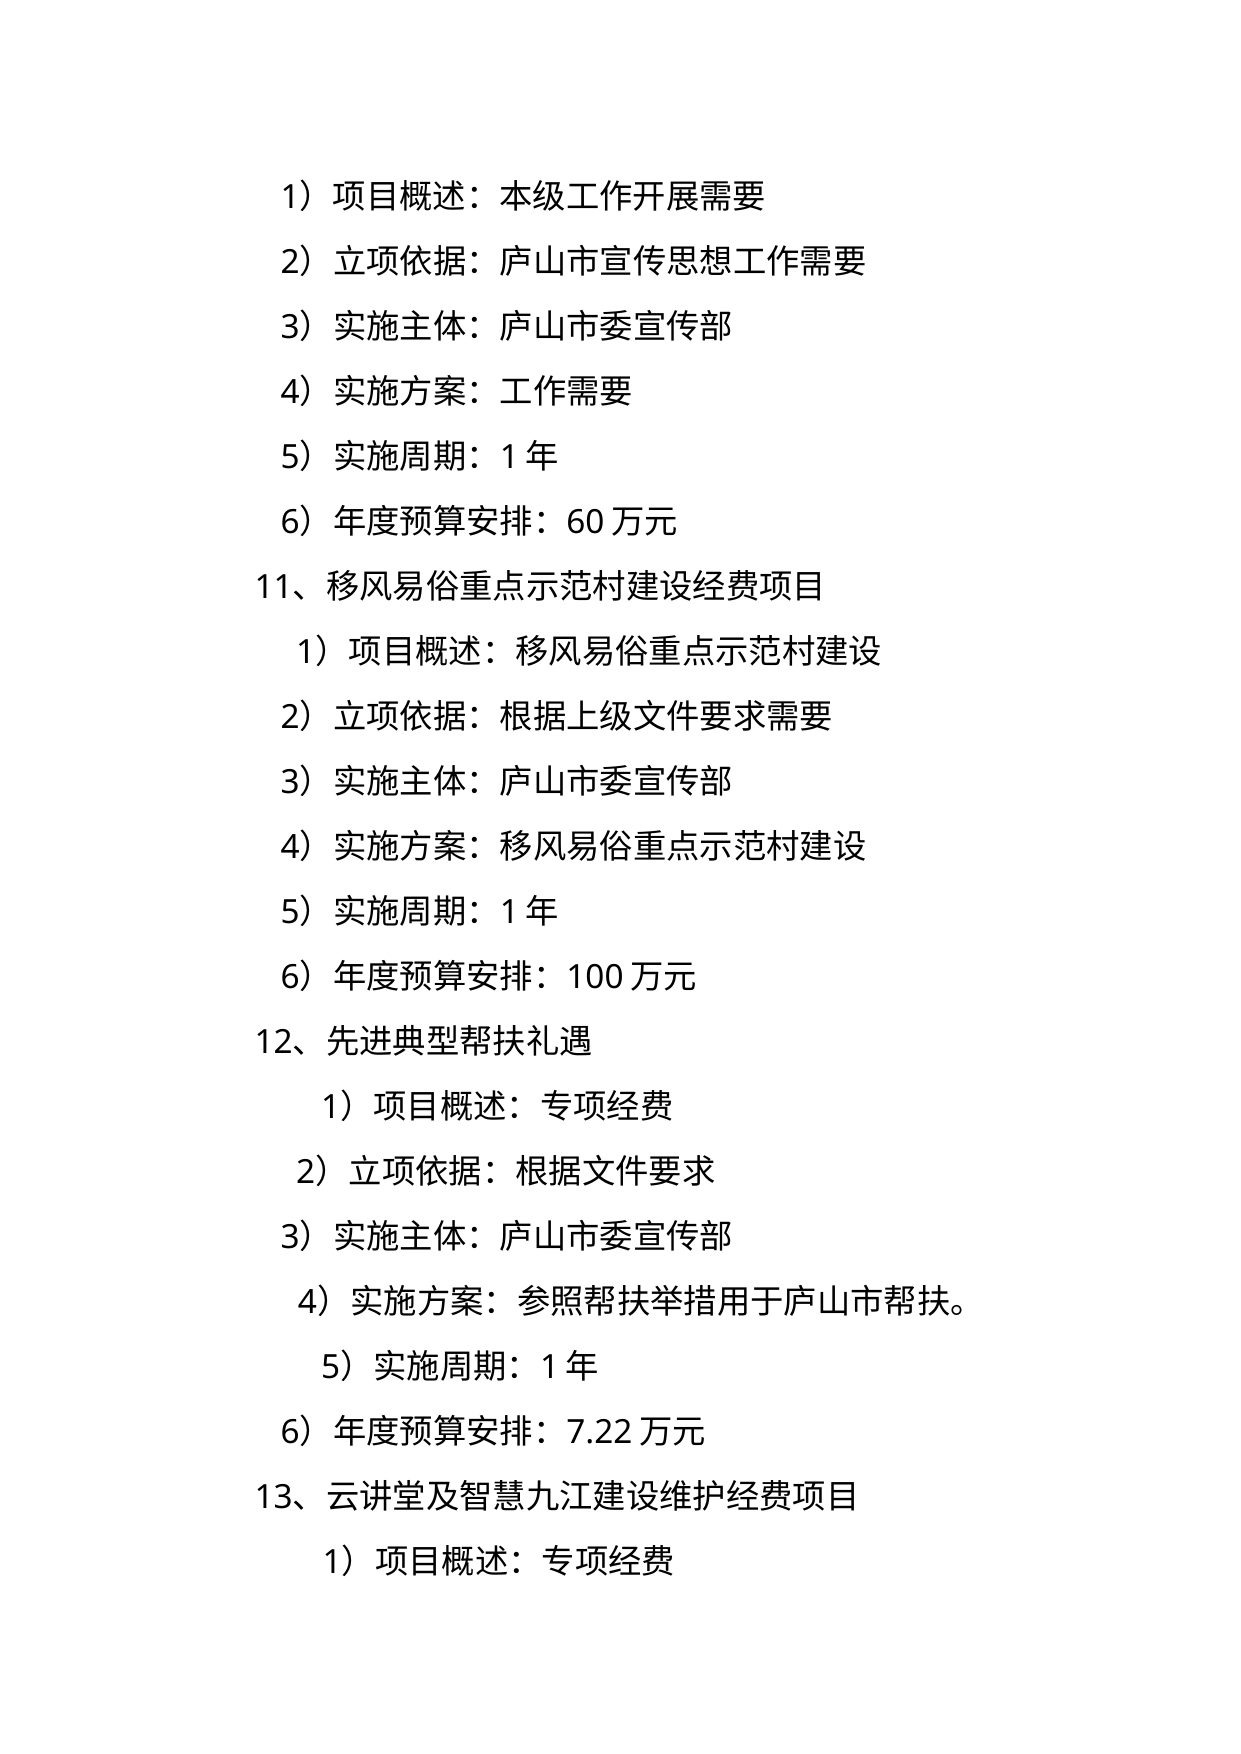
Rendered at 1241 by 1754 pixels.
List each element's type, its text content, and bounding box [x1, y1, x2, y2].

text 4）实施方案：参照帮扶举措用于庐山市帮扶。 [221, 1267, 1053, 1332]
text 3）实施主体：庐山市委宣传部 [187, 747, 1053, 812]
text 3）实施主体：庐山市委宣传部 [187, 292, 1053, 357]
text 2）立项依据：根据文件要求 [187, 1137, 1053, 1202]
text 2）立项依据：庐山市宣传思想工作需要 [187, 227, 1053, 292]
text 6）年度预算安排：60万元 [187, 487, 1053, 552]
text 4）实施方案：工作需要 [187, 357, 1053, 422]
text 6）年度预算安排：100万元 [187, 942, 1053, 1007]
text 2）立项依据：根据上级文件要求需要 [187, 682, 1053, 747]
text 5）实施周期：1年 [187, 422, 1053, 487]
text 13、云讲堂及智慧九江建设维护经费项目 [187, 1462, 1053, 1527]
text 1）项目概述：本级工作开展需要 [187, 162, 1053, 227]
text 11、移风易俗重点示范村建设经费项目 [187, 552, 1053, 617]
text 5）实施周期：1年 [187, 877, 1053, 942]
text 3）实施主体：庐山市委宣传部 [187, 1202, 1053, 1267]
text 5）实施周期：1年 [187, 1332, 1053, 1397]
text 4）实施方案：移风易俗重点示范村建设 [187, 812, 1053, 877]
text 1）项目概述：专项经费 [187, 1527, 1053, 1592]
text 1）项目概述：专项经费 [187, 1072, 1053, 1137]
text 1）项目概述：移风易俗重点示范村建设 [187, 617, 1053, 682]
text 6）年度预算安排：7.22万元 [187, 1397, 1053, 1462]
text 12、先进典型帮扶礼遇 [187, 1007, 1053, 1072]
